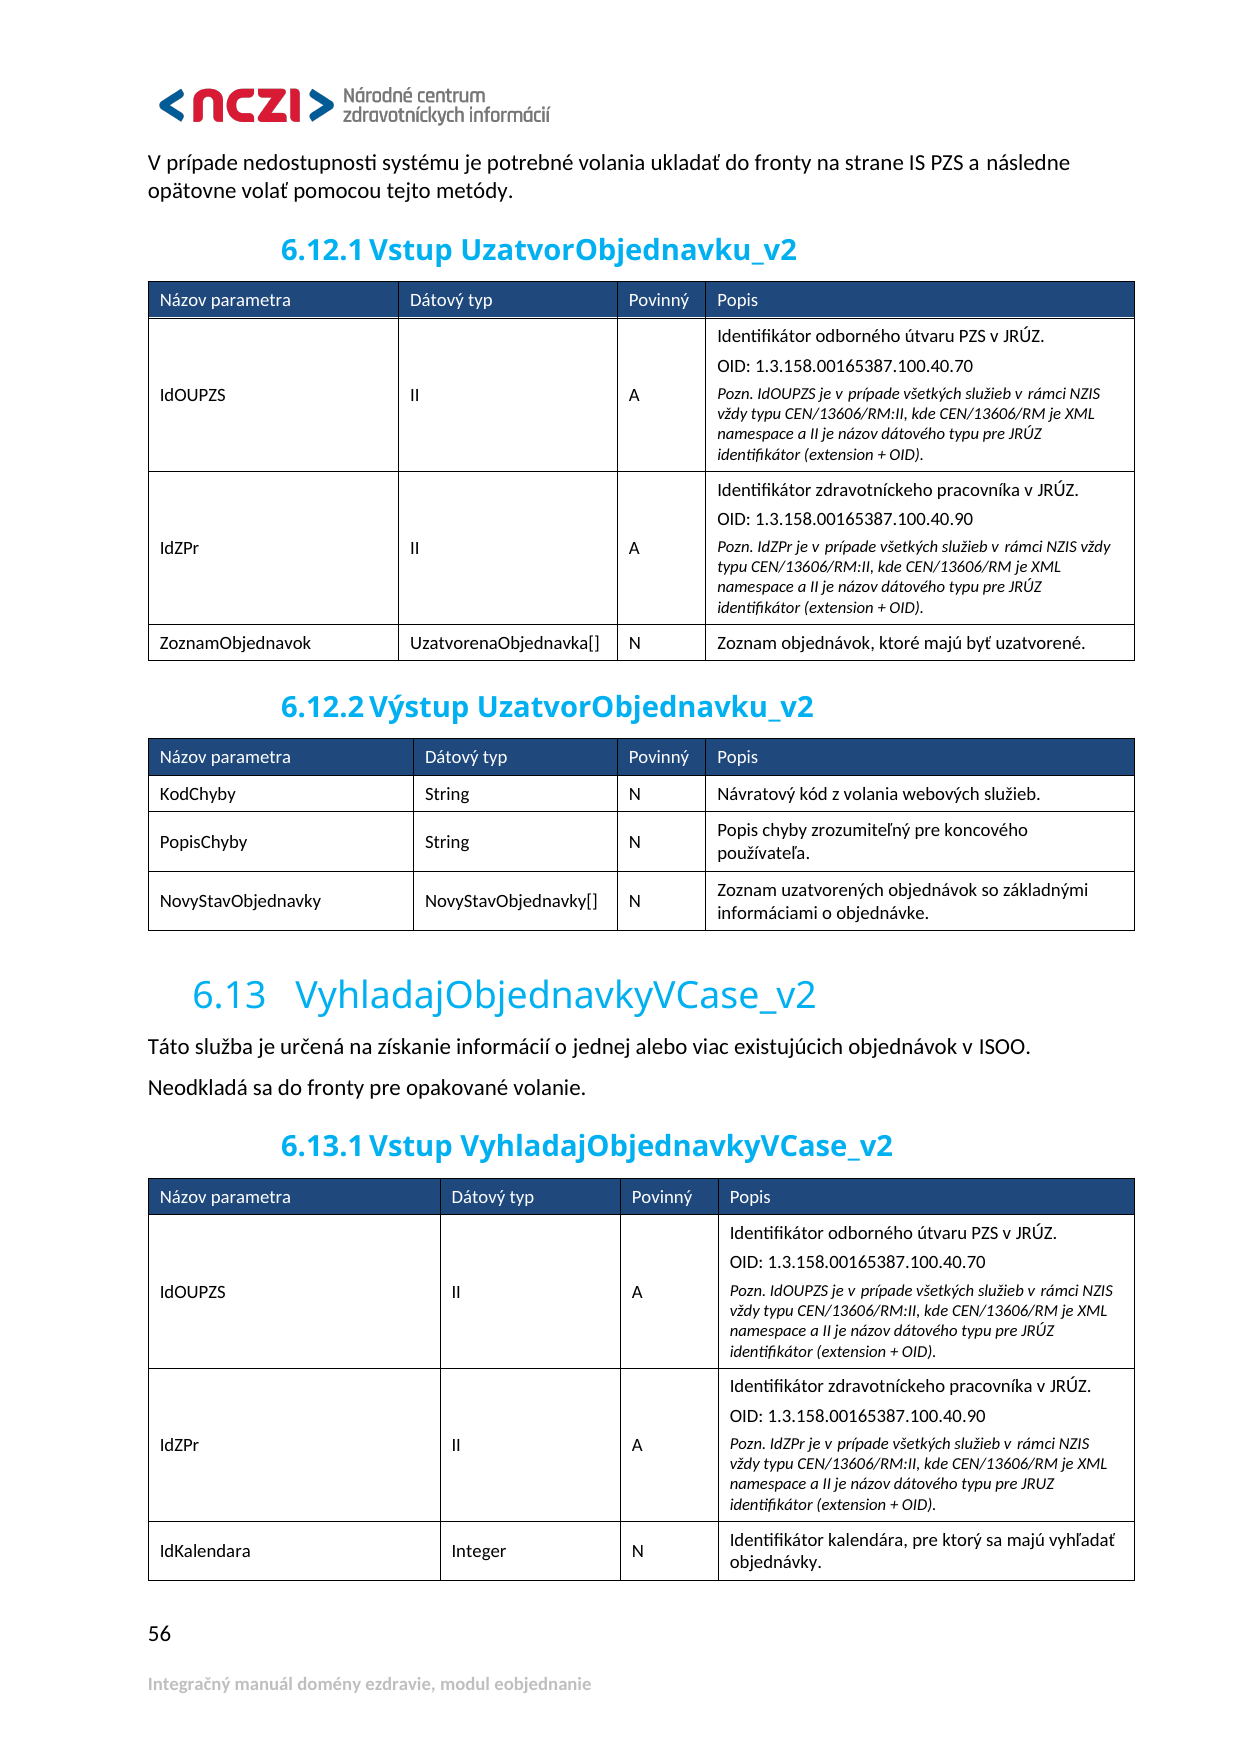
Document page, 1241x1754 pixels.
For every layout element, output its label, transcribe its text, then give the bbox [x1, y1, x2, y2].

table_cell N [618, 872, 705, 930]
subtitle Výstup UzatvorObjednavku_v2 [281, 686, 1092, 726]
table_header Dátový typ [399, 282, 617, 317]
table_cell A [621, 1215, 718, 1367]
table_header Popis [706, 282, 1134, 317]
table_cell ZoznamObjednavok [149, 625, 398, 660]
table_cell PopisChyby [149, 812, 413, 871]
table_cell IdOUPZS [149, 319, 398, 471]
table_cell Identifikátor zdravotníckeho pracovníka v JRÚZ. OID: 1.3.158.00165387.100.40.90 Pozn. IdZPr je v prípade všetkých služieb v rámci NZIS vždy typu CEN/13606/RM:II, kde CEN/13606/RM je XML namespace a II je názov dátového typu pre JRUZ identifikátor (extension + OID). [719, 1369, 1134, 1521]
table_cell A [618, 472, 705, 624]
table_cell NovyStavObjednavky [149, 872, 413, 930]
table_cell N [621, 1522, 718, 1580]
text V prípade nedostupnosti systému je potrebné volania ukladať do fronty na strane IS PZS a následne opätovne volať pomocou tejto metódy. [148, 148, 1092, 204]
table_cell A [618, 319, 705, 471]
table_header Povinný [621, 1179, 718, 1214]
table_cell Identifikátor zdravotníckeho pracovníka v JRÚZ. OID: 1.3.158.00165387.100.40.90 Pozn. IdZPr je v prípade všetkých služieb v rámci NZIS vždy typu CEN/13606/RM:II, kde CEN/13606/RM je XML namespace a II je názov dátového typu pre JRÚZ identifikátor (extension + OID). [706, 472, 1134, 624]
table_cell UzatvorenaObjednavka[] [399, 625, 617, 660]
table_header Povinný [618, 282, 705, 317]
table_header Názov parametra [149, 1179, 440, 1214]
text Neodkladá sa do fronty pre opakované volanie. [148, 1073, 1092, 1101]
table_cell Zoznam uzatvorených objednávok so základnými informáciami o objednávke. [706, 872, 1134, 930]
table_cell Integer [441, 1522, 620, 1580]
table_cell String [414, 776, 617, 811]
table_cell Identifikátor odborného útvaru PZS v JRÚZ. OID: 1.3.158.00165387.100.40.70 Pozn. IdOUPZS je v prípade všetkých služieb v rámci NZIS vždy typu CEN/13606/RM:II, kde CEN/13606/RM je XML namespace a II je názov dátového typu pre JRÚZ identifikátor (extension + OID). [706, 319, 1134, 471]
table_cell N [618, 812, 705, 871]
picture [147, 73, 563, 139]
subtitle Vstup UzatvorObjednavku_v2 [281, 229, 1092, 268]
table_header Povinný [618, 739, 705, 775]
table_cell IdKalendara [149, 1522, 440, 1580]
table_cell Zoznam objednávok, ktoré majú byť uzatvorené. [706, 625, 1134, 660]
table_header Popis [719, 1179, 1134, 1214]
subtitle VyhladajObjednavkyVCase_v2 [192, 968, 1092, 1019]
table_cell Návratový kód z volania webových služieb. [706, 776, 1134, 811]
table_cell Identifikátor kalendára, pre ktorý sa majú vyhľadať objednávky. [719, 1522, 1134, 1580]
text Táto služba je určená na získanie informácií o jednej alebo viac existujúcich objednávok v ISOO. [148, 1032, 1092, 1060]
table_cell String [414, 812, 617, 871]
table_header Názov parametra [149, 282, 398, 317]
subtitle Vstup VyhladajObjednavkyVCase_v2 [281, 1126, 1092, 1165]
table_cell II [399, 319, 617, 471]
table_header Dátový typ [414, 739, 617, 775]
table_cell N [618, 776, 705, 811]
table_header Názov parametra [149, 739, 413, 775]
table_cell Popis chyby zrozumiteľný pre koncového používateľa. [706, 812, 1134, 871]
table_cell IdOUPZS [149, 1215, 440, 1367]
table_cell N [618, 625, 705, 660]
table_cell II [399, 472, 617, 624]
table_cell IdZPr [149, 1369, 440, 1521]
table_cell NovyStavObjednavky[] [414, 872, 617, 930]
table_cell Identifikátor odborného útvaru PZS v JRÚZ. OID: 1.3.158.00165387.100.40.70 Pozn. IdOUPZS je v prípade všetkých služieb v rámci NZIS vždy typu CEN/13606/RM:II, kde CEN/13606/RM je XML namespace a II je názov dátového typu pre JRÚZ identifikátor (extension + OID). [719, 1215, 1134, 1367]
table_cell IdZPr [149, 472, 398, 624]
table_cell KodChyby [149, 776, 413, 811]
table_header Dátový typ [441, 1179, 620, 1214]
table_cell II [441, 1369, 620, 1521]
table_header Popis [706, 739, 1134, 775]
table_cell A [621, 1369, 718, 1521]
table_cell II [441, 1215, 620, 1367]
